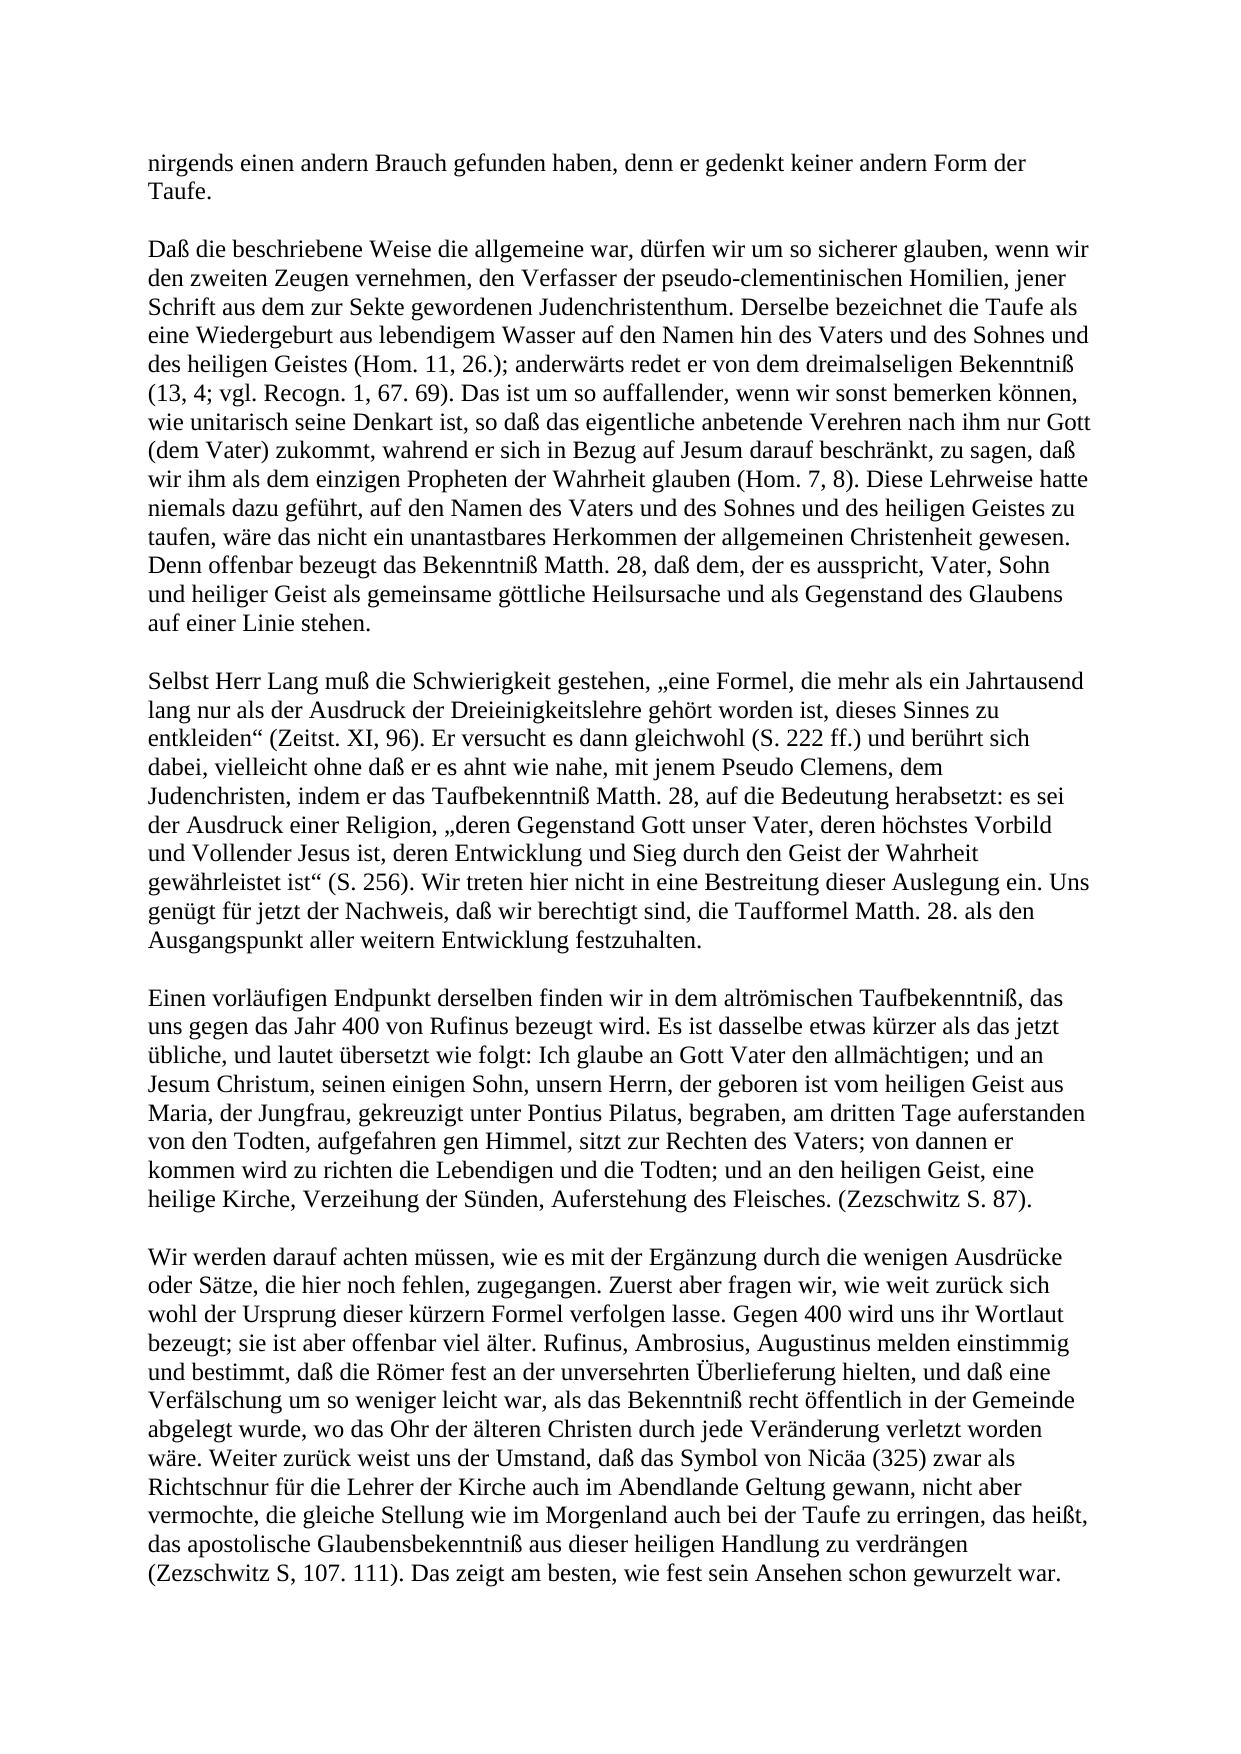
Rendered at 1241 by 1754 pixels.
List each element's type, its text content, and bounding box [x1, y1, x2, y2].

text Einen vorläufigen Endpunkt derselben finden wir in dem altrömischen Taufbekenntniß, das uns gegen das Jahr 400 von Rufinus bezeugt wird. Es ist dasselbe etwas kürzer als das jetzt übliche, und lautet übersetzt wie folgt: Ich glaube an Gott Vater den allmächtigen; und an Jesum Christum, seinen einigen Sohn, unsern Herrn, der geboren ist vom heiligen Geist aus Maria, der Jungfrau, gekreuzigt unter Pontius Pilatus, begraben, am dritten Tage auferstanden von den Todten, aufgefahren gen Himmel, sitzt zur Rechten des Vaters; von dannen er kommen wird zu richten die Lebendigen und die Todten; und an den heiligen Geist, eine heilige Kirche, Verzeihung der Sünden, Auferstehung des Fleisches. (Zezschwitz S. 87). [148, 983, 1093, 1213]
text Daß die beschriebene Weise die allgemeine war, dürfen wir um so sicherer glauben, wenn wir den zweiten Zeugen vernehmen, den Verfasser der pseudo-clementinischen Homilien, jener Schrift aus dem zur Sekte gewordenen Judenchristenthum. Derselbe bezeichnet die Taufe als eine Wiedergeburt aus lebendigem Wasser auf den Namen hin des Vaters und des Sohnes und des heiligen Geistes (Hom. 11, 26.); anderwärts redet er von dem dreimalseligen Bekenntniß (13, 4; vgl. Recogn. 1, 67. 69). Das ist um so auffallender, wenn wir sonst bemerken können, wie unitarisch seine Denkart ist, so daß das eigentliche anbetende Verehren nach ihm nur Gott (dem Vater) zukommt, wahrend er sich in Bezug auf Jesum darauf beschränkt, zu sagen, daß wir ihm als dem einzigen Propheten der Wahrheit glauben (Hom. 7, 8). Diese Lehrweise hatte niemals dazu geführt, auf den Namen des Vaters und des Sohnes und des heiligen Geistes zu taufen, wäre das nicht ein unantastbares Herkommen der allgemeinen Christenheit gewesen. Denn offenbar bezeugt das Bekenntniß Matth. 28, daß dem, der es ausspricht, Vater, Sohn und heiliger Geist als gemeinsame göttliche Heilsursache und als Gegenstand des Glaubens auf einer Linie stehen. [148, 234, 1093, 637]
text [148, 148, 1093, 205]
text Selbst Herr Lang muß die Schwierigkeit gestehen, „eine Formel, die mehr als ein Jahrtausend lang nur als der Ausdruck der Dreieinigkeitslehre gehört worden ist, dieses Sinnes zu entkleiden“ (Zeitst. XI, 96). Er versucht es dann gleichwohl (S. 222 ff.) und berührt sich dabei, vielleicht ohne daß er es ahnt wie nahe, mit jenem Pseudo Clemens, dem Judenchristen, indem er das Taufbekenntniß Matth. 28, auf die Bedeutung herabsetzt: es sei der Ausdruck einer Religion, „deren Gegenstand Gott unser Vater, deren höchstes Vorbild und Vollender Jesus ist, deren Entwicklung und Sieg durch den Geist der Wahrheit gewährleistet ist“ (S. 256). Wir treten hier nicht in eine Bestreitung dieser Auslegung ein. Uns genügt für jetzt der Nachweis, daß wir berechtigt sind, die Taufformel Matth. 28. als den Ausgangspunkt aller weitern Entwicklung festzuhalten. [148, 666, 1093, 953]
text Wir werden darauf achten müssen, wie es mit der Ergänzung durch die wenigen Ausdrücke oder Sätze, die hier noch fehlen, zugegangen. Zuerst aber fragen wir, wie weit zurück sich wohl der Ursprung dieser kürzern Formel verfolgen lasse. Gegen 400 wird uns ihr Wortlaut bezeugt; sie ist aber offenbar viel älter. Rufinus, Ambrosius, Augustinus melden einstimmig und bestimmt, daß die Römer fest an der unversehrten Überlieferung hielten, und daß eine Verfälschung um so weniger leicht war, als das Bekenntniß recht öffentlich in der Gemeinde abgelegt wurde, wo das Ohr der älteren Christen durch jede Veränderung verletzt worden wäre. Weiter zurück weist uns der Umstand, daß das Symbol von Nicäa (325) zwar als Richtschnur für die Lehrer der Kirche auch im Abendlande Geltung gewann, nicht aber vermochte, die gleiche Stellung wie im Morgenland auch bei der Taufe zu erringen, das heißt, das apostolische Glaubensbekenntniß aus dieser heiligen Handlung zu verdrängen (Zezschwitz S, 107. 111). Das zeigt am besten, wie fest sein Ansehen schon gewurzelt war. [148, 1242, 1093, 1587]
